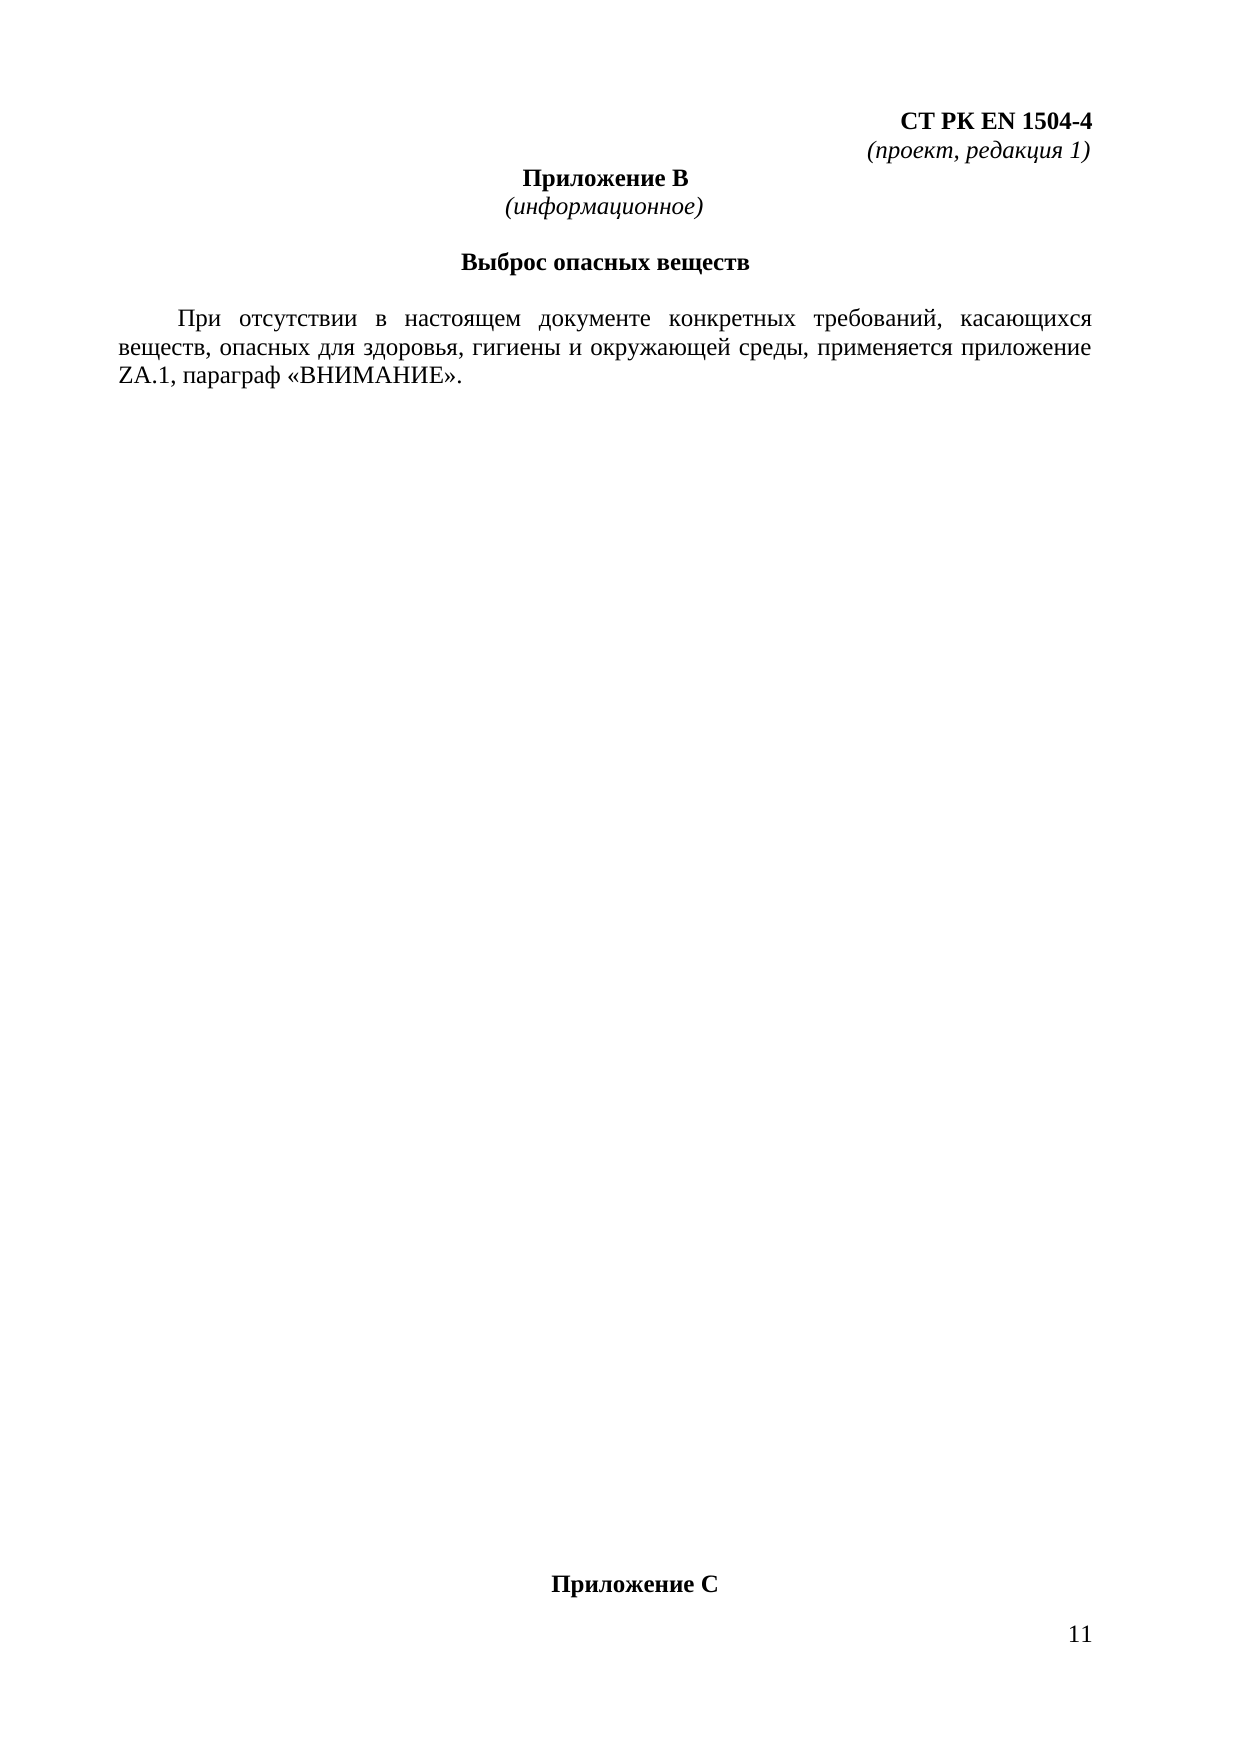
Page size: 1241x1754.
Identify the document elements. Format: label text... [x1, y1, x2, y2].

text (информационное) [118, 192, 1092, 220]
text Выброс опасных веществ [118, 248, 1092, 276]
text Приложение С [118, 1570, 1092, 1598]
text Приложение B [118, 164, 1092, 192]
text При отсутствии в настоящем документе конкретных требований, касающихся веществ, опасных для здоровья, гигиены и окружающей среды, применяется приложение ZA.1, параграф «ВНИМАНИЕ». [118, 304, 1092, 389]
